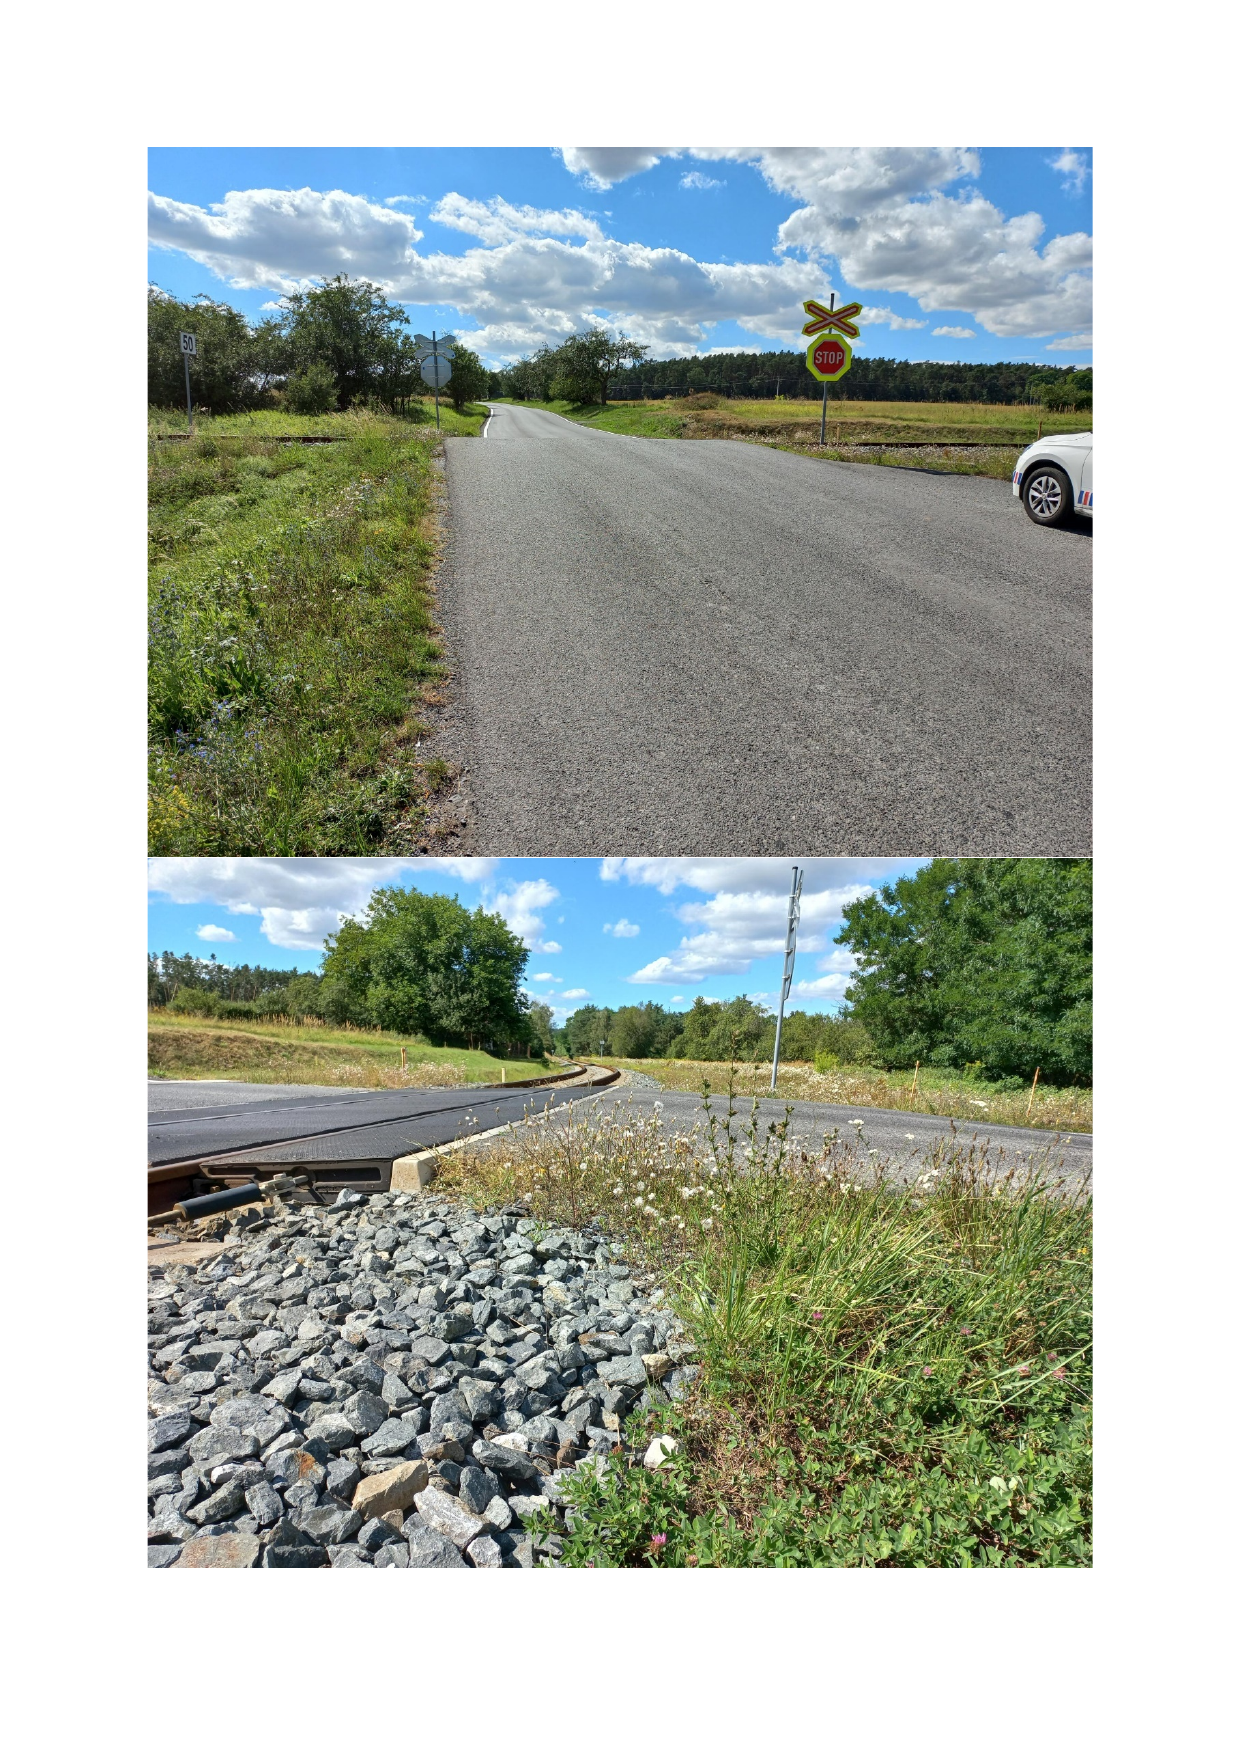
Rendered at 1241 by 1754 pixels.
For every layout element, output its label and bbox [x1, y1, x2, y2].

picture [147, 858, 1093, 1568]
picture [147, 147, 1093, 857]
